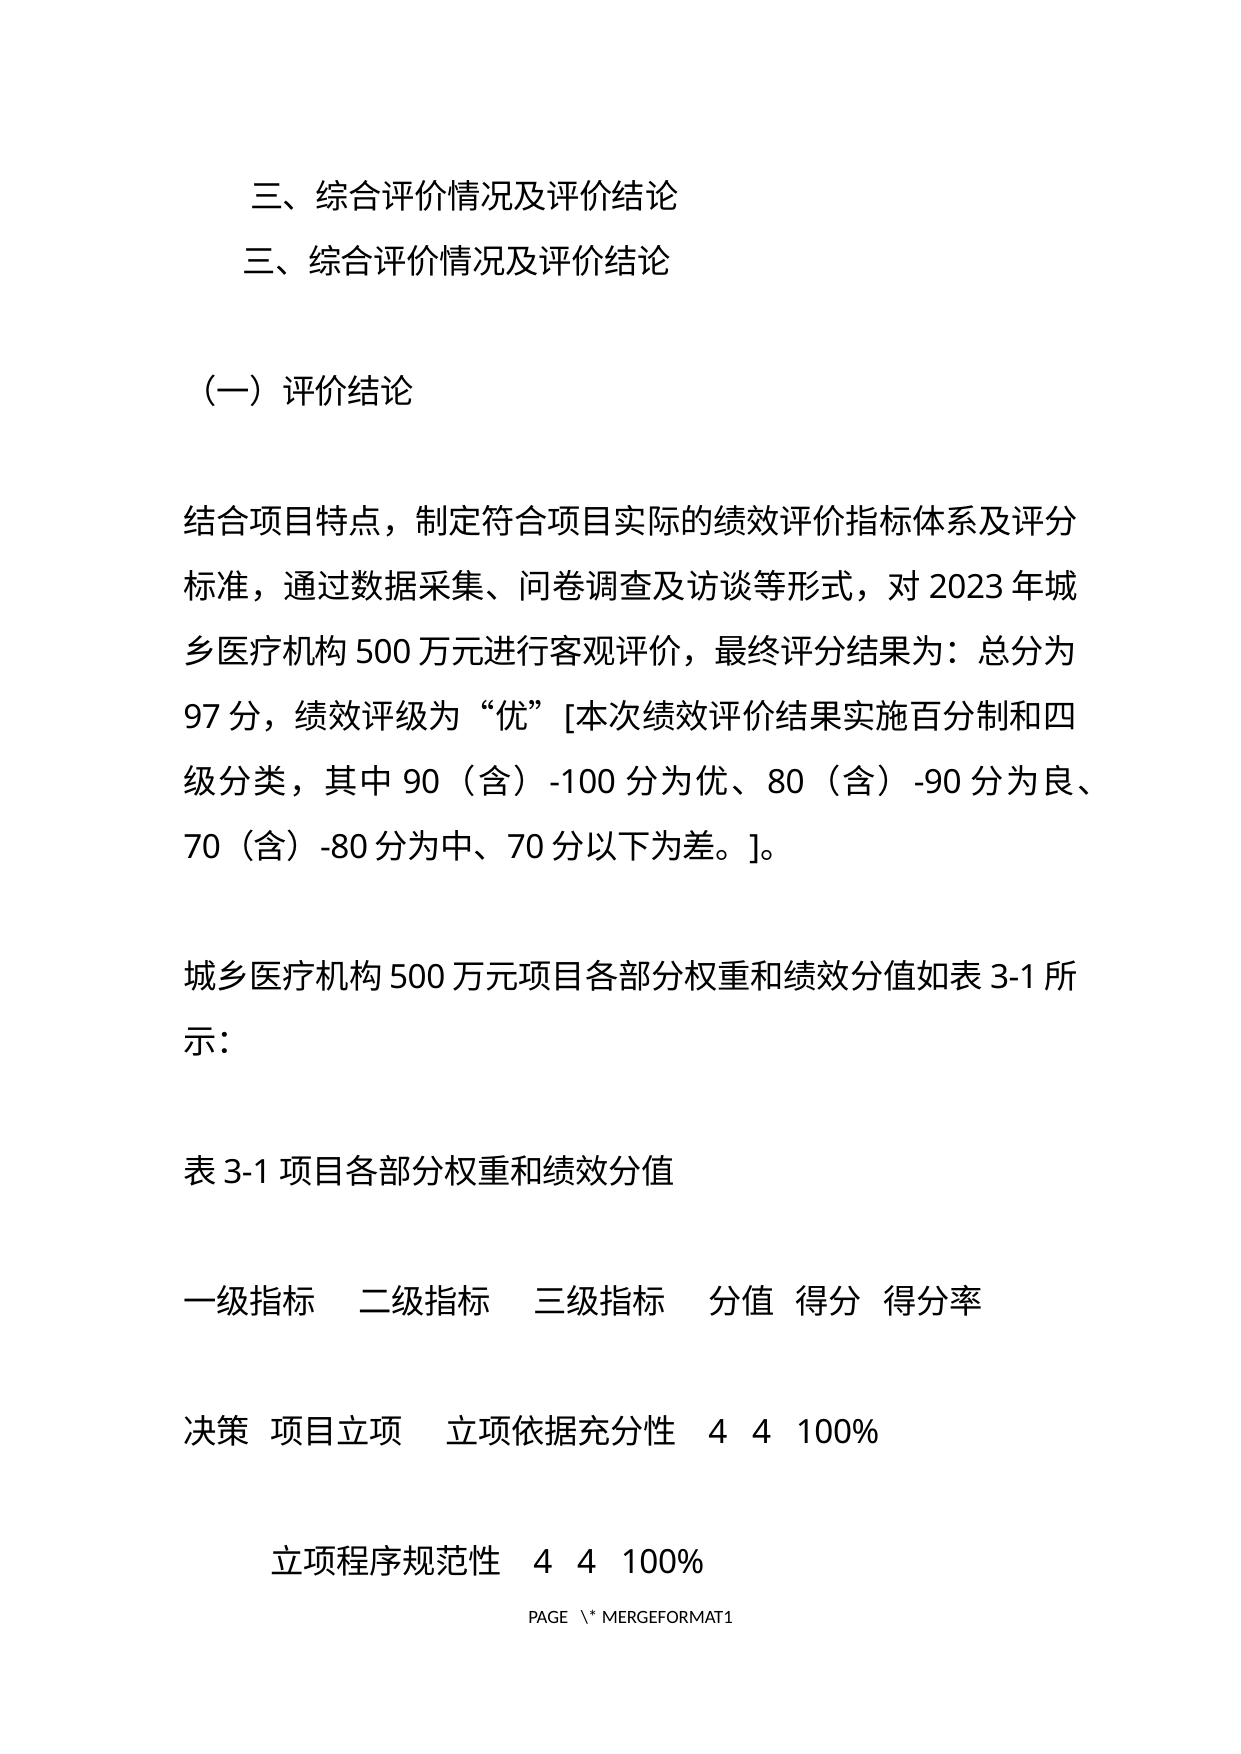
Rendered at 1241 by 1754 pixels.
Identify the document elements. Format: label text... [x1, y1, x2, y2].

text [183, 227, 1078, 1592]
text 三、综合评价情况及评价结论 [183, 162, 1078, 227]
